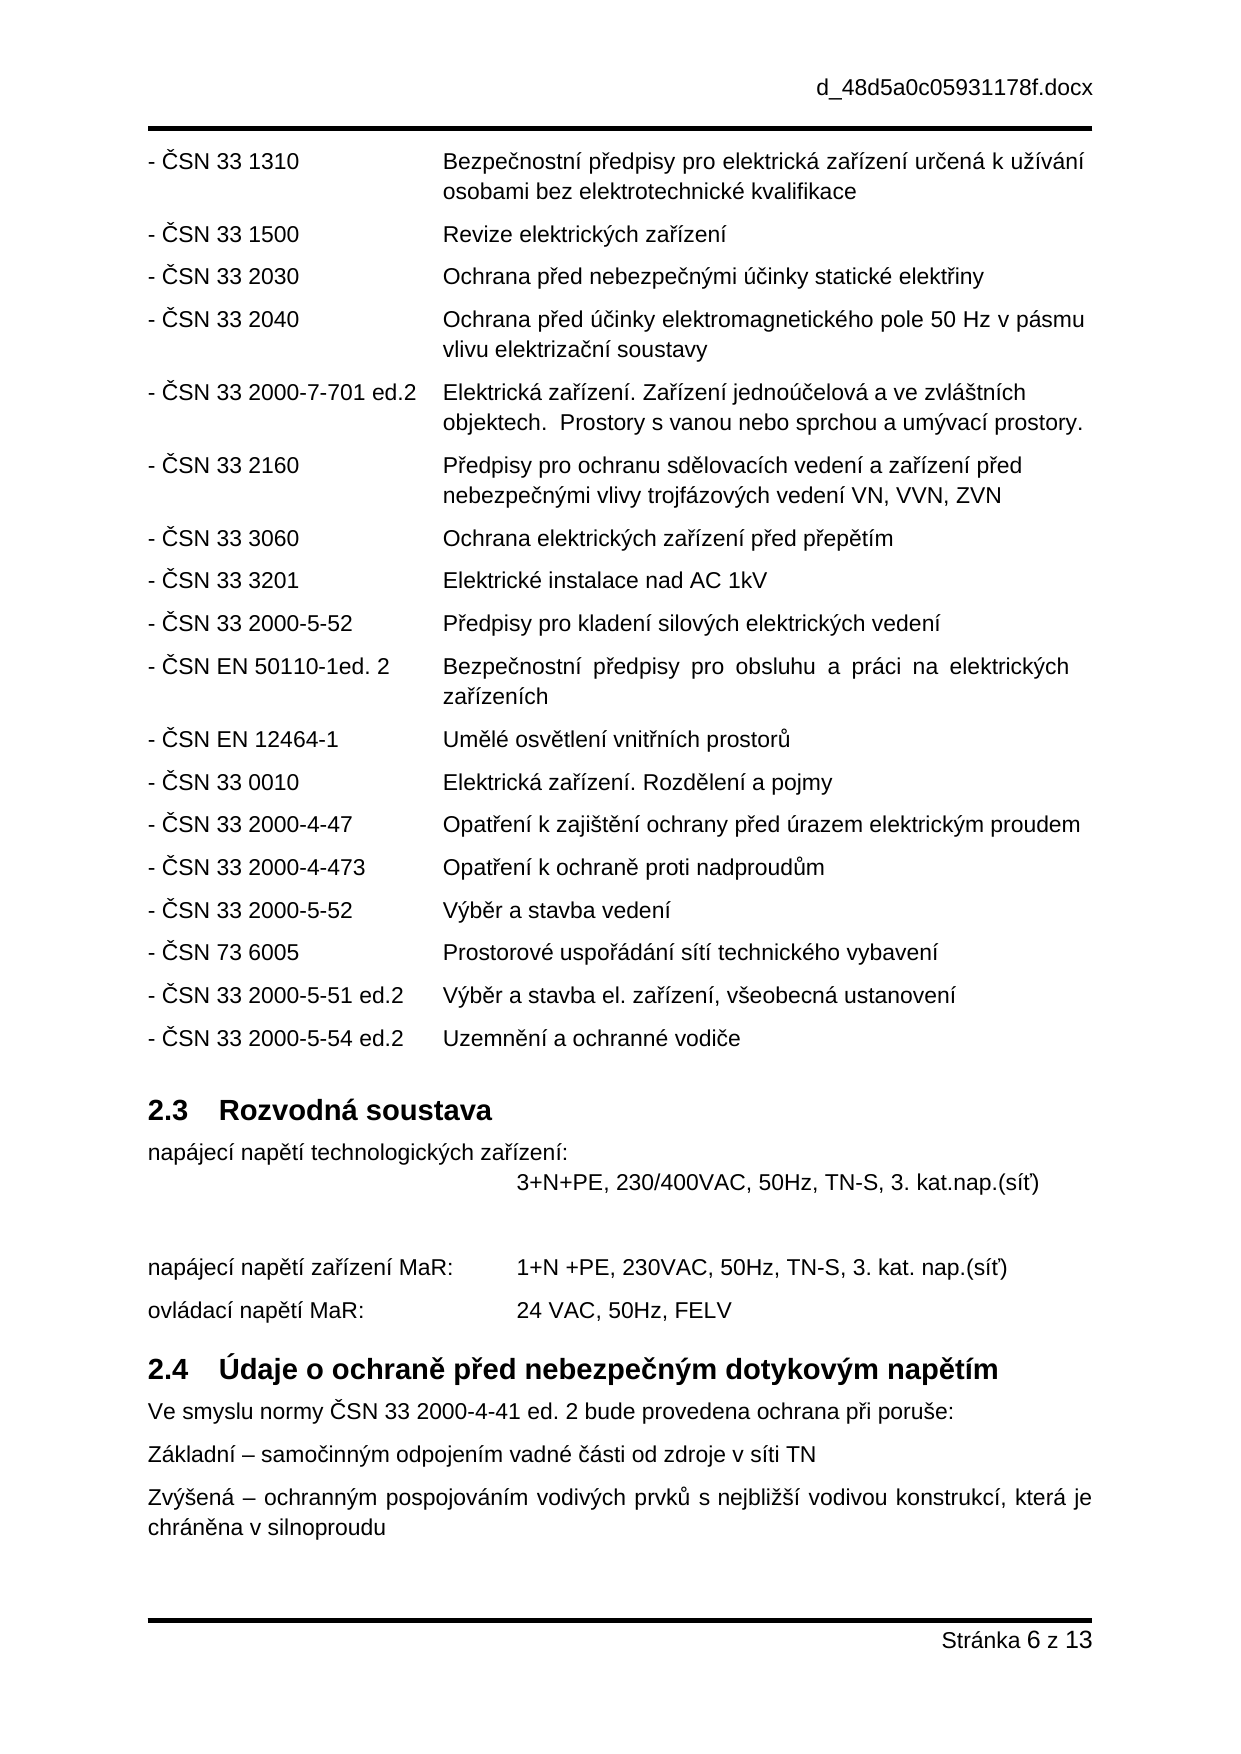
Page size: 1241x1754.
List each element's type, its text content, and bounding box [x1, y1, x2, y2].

subtitle Rozvodná soustava [148, 1092, 1092, 1126]
list - ČSN 33 2000-5-51 ed.2 Výběr a stavba el. zařízení, všeobecná ustanovení [148, 982, 1092, 1008]
list - ČSN 33 2000-7-701 ed.2 Elektrická zařízení. Zařízení jednoúčelová a ve zvláštních objektech. Prostory s vanou nebo sprchou a umývací prostory. [148, 379, 1092, 436]
list - ČSN 73 6005 Prostorové uspořádání sítí technického vybavení [148, 939, 1092, 966]
list - ČSN 33 2000-5-52 Výběr a stavba vedení [148, 897, 1092, 923]
list - ČSN 33 2040 Ochrana před účinky elektromagnetického pole 50 Hz v pásmu vlivu elektrizační soustavy [148, 306, 1092, 363]
list - ČSN 33 2000-5-54 ed.2 Uzemnění a ochranné vodiče [148, 1025, 1092, 1051]
list - ČSN 33 2000-5-52 Předpisy pro kladení silových elektrických vedení [148, 610, 1092, 637]
list - ČSN 33 2000-4-473 Opatření k ochraně proti nadproudům [148, 854, 1092, 880]
list - ČSN 33 2160 Předpisy pro ochranu sdělovacích vedení a zařízení před nebezpečnými vlivy trojfázových vedení VN, VVN, ZVN [148, 452, 1092, 508]
list - ČSN 33 2030 Ochrana před nebezpečnými účinky statické elektřiny [148, 263, 1092, 290]
list - ČSN 33 1500 Revize elektrických zařízení [148, 221, 1092, 247]
list - ČSN EN 50110-1ed. 2 Bezpečnostní předpisy pro obsluhu a práci na elektrických zařízeních [148, 653, 1092, 709]
list - ČSN 33 1310 Bezpečnostní předpisy pro elektrická zařízení určená k užívání osobami bez elektrotechnické kvalifikace [148, 148, 1092, 204]
text Ve smyslu normy ČSN 33 2000-4-41 ed. 2 bude provedena ochrana při poruše: [148, 1398, 1092, 1424]
list - ČSN 33 3060 Ochrana elektrických zařízení před přepětím [148, 525, 1092, 551]
text napájecí napětí technologických zařízení: 3+N+PE, 230/400VAC, 50Hz, TN-S, 3. kat.nap.(síť) [148, 1138, 1092, 1195]
list - ČSN 33 2000-4-47 Opatření k zajištění ochrany před úrazem elektrickým proudem [148, 811, 1092, 838]
list - ČSN EN 12464-1 Umělé osvětlení vnitřních prostorů [148, 726, 1092, 752]
text ovládací napětí MaR: 24 VAC, 50Hz, FELV [148, 1297, 1092, 1323]
subtitle Údaje o ochraně před nebezpečným dotykovým napětím [148, 1352, 1092, 1386]
text napájecí napětí zařízení MaR: 1+N +PE, 230VAC, 50Hz, TN-S, 3. kat. nap.(síť) [148, 1254, 1092, 1281]
text Zvýšená – ochranným pospojováním vodivých prvků s nejbližší vodivou konstrukcí, která je chráněna v silnoproudu [148, 1483, 1092, 1540]
list - ČSN 33 0010 Elektrická zařízení. Rozdělení a pojmy [148, 768, 1092, 795]
list - ČSN 33 3201 Elektrické instalace nad AC 1kV [148, 567, 1092, 594]
text Základní – samočinným odpojením vadné části od zdroje v síti TN [148, 1441, 1092, 1467]
